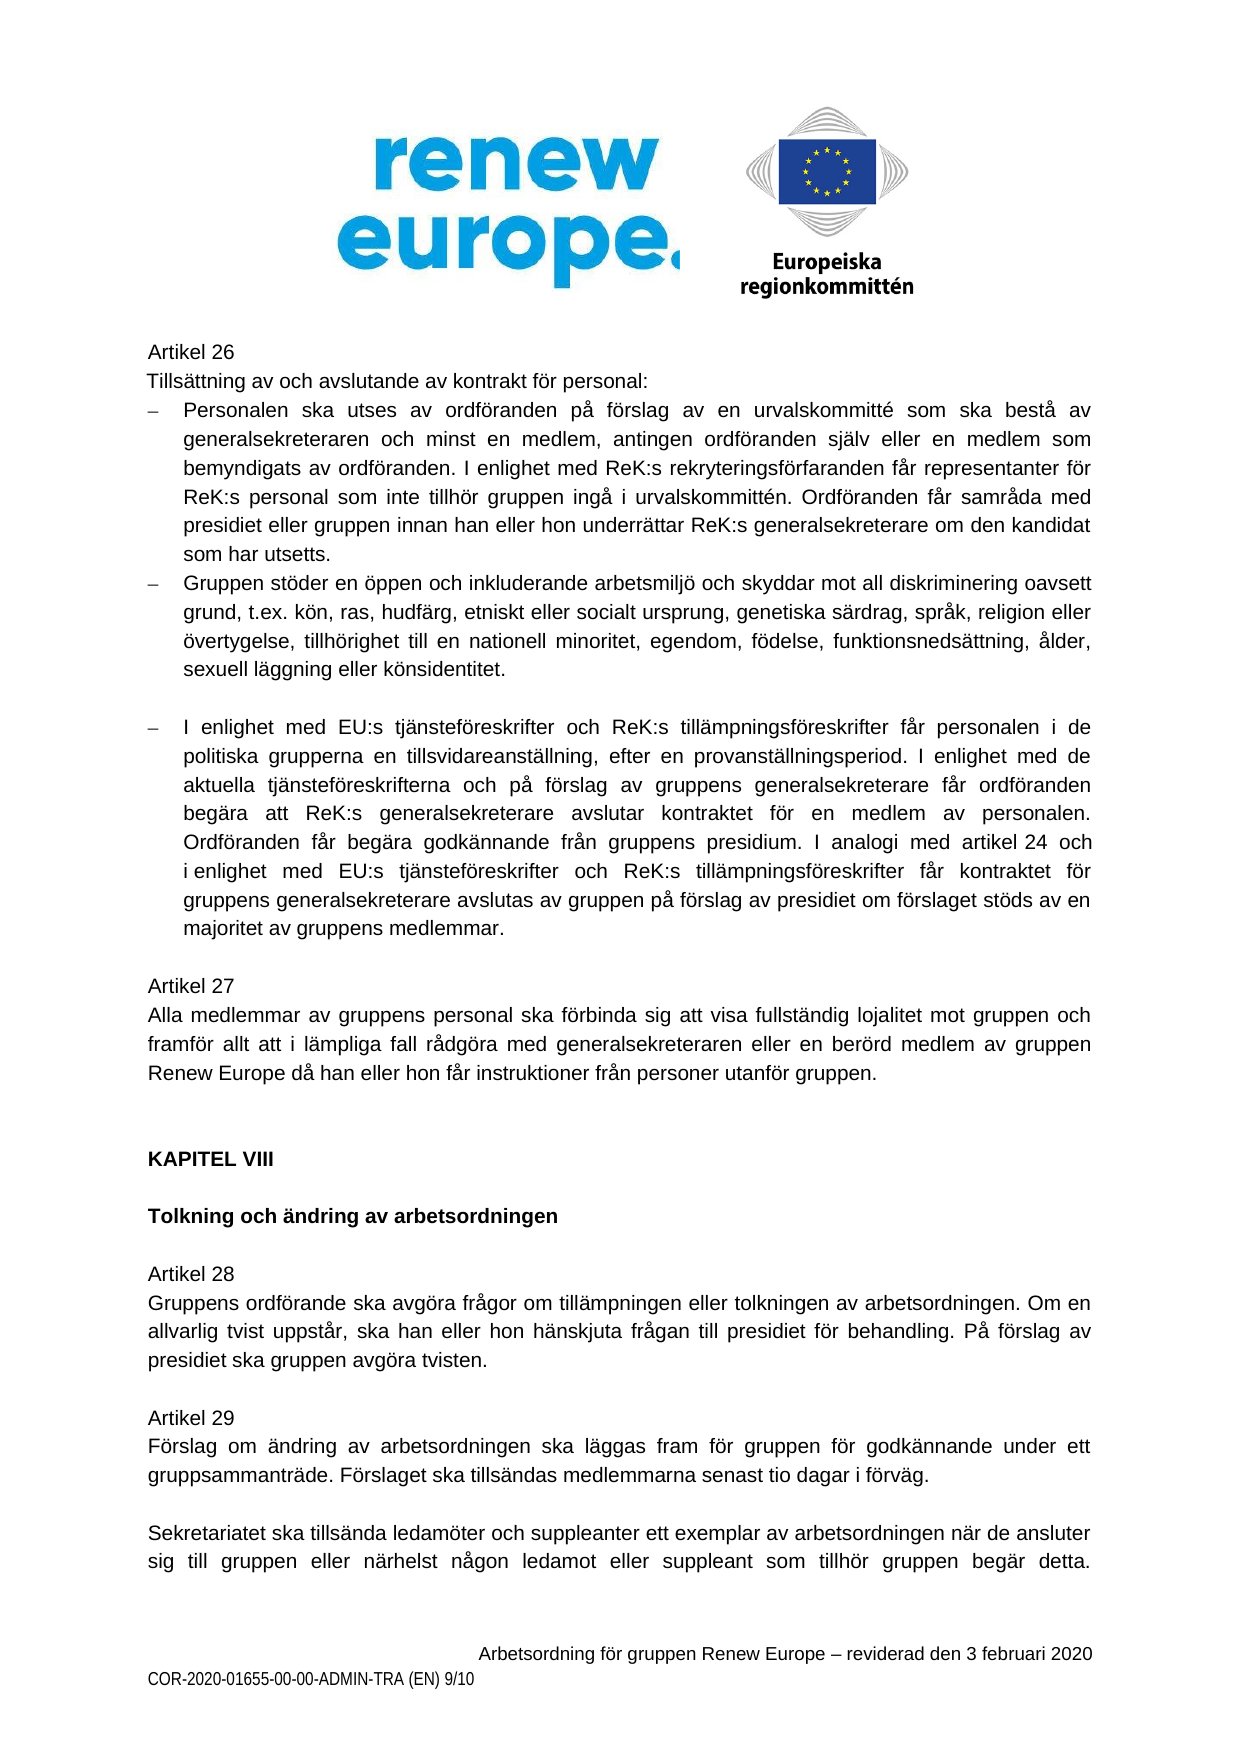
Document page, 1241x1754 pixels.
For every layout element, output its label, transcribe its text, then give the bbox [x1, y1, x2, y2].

text Artikel 27 [148, 974, 1092, 998]
text Alla medlemmar av gruppens personal ska förbinda sig att visa fullständig lojalitet mot gruppen och framför allt att i lämpliga fall rådgöra med generalsekreteraren eller en berörd medlem av gruppen Renew Europe då han eller hon får instruktioner från personer utanför gruppen. [148, 1003, 1092, 1084]
list Personalen ska utses av ordföranden på förslag av en urvalskommitté som ska bestå av generalsekreteraren och minst en medlem, antingen ordföranden själv eller en medlem som bemyndigats av ordföranden. I enlighet med ReK:s rekryteringsförfaranden får representanter för ReK:s personal som inte tillhör gruppen ingå i urvalskommittén. Ordföranden får samråda med presidiet eller gruppen innan han eller hon underrättar ReK:s generalsekreterare om den kandidat som har utsetts. [148, 398, 1092, 566]
text Tillsättning av och avslutande av kontrakt för personal: [146, 369, 1092, 393]
text Artikel 29 [148, 1406, 1092, 1429]
text Förslag om ändring av arbetsordningen ska läggas fram för gruppen för godkännande under ett gruppsammanträde. Förslaget ska tillsändas medlemmarna senast tio dagar i förväg. [148, 1434, 1092, 1487]
list I enlighet med EU:s tjänsteföreskrifter och ReK:s tillämpningsföreskrifter får personalen i de politiska grupperna en tillsvidareanställning, efter en provanställningsperiod. I enlighet med de aktuella tjänsteföreskrifterna och på förslag av gruppens generalsekreterare får ordföranden begära att ReK:s generalsekreterare avslutar kontraktet för en medlem av personalen. Ordföranden får begära godkännande från gruppens presidium. I analogi med artikel 24 och i enlighet med EU:s tjänsteföreskrifter och ReK:s tillämpningsföreskrifter får kontraktet för gruppens generalsekreterare avslutas av gruppen på förslag av presidiet om förslaget stöds av en majoritet av gruppens medlemmar. [148, 715, 1092, 940]
subtitle Tolkning och ändring av arbetsordningen [148, 1204, 1092, 1228]
text Gruppens ordförande ska avgöra frågor om tillämpningen eller tolkningen av arbetsordningen. Om en allvarlig tvist uppstår, ska han eller hon hänskjuta frågan till presidiet för behandling. På förslag av presidiet ska gruppen avgöra tvisten. [148, 1291, 1092, 1372]
text KAPITEL VIII [148, 1147, 1092, 1171]
picture [330, 75, 975, 331]
text Artikel 26 [148, 339, 1092, 363]
text Artikel 28 [148, 1262, 1092, 1286]
list Gruppen stöder en öppen och inkluderande arbetsmiljö och skyddar mot all diskriminering oavsett grund, t.ex. kön, ras, hudfärg, etniskt eller socialt ursprung, genetiska särdrag, språk, religion eller övertygelse, tillhörighet till en nationell minoritet, egendom, födelse, funktionsnedsättning, ålder, sexuell läggning eller könsidentitet. [148, 571, 1092, 681]
